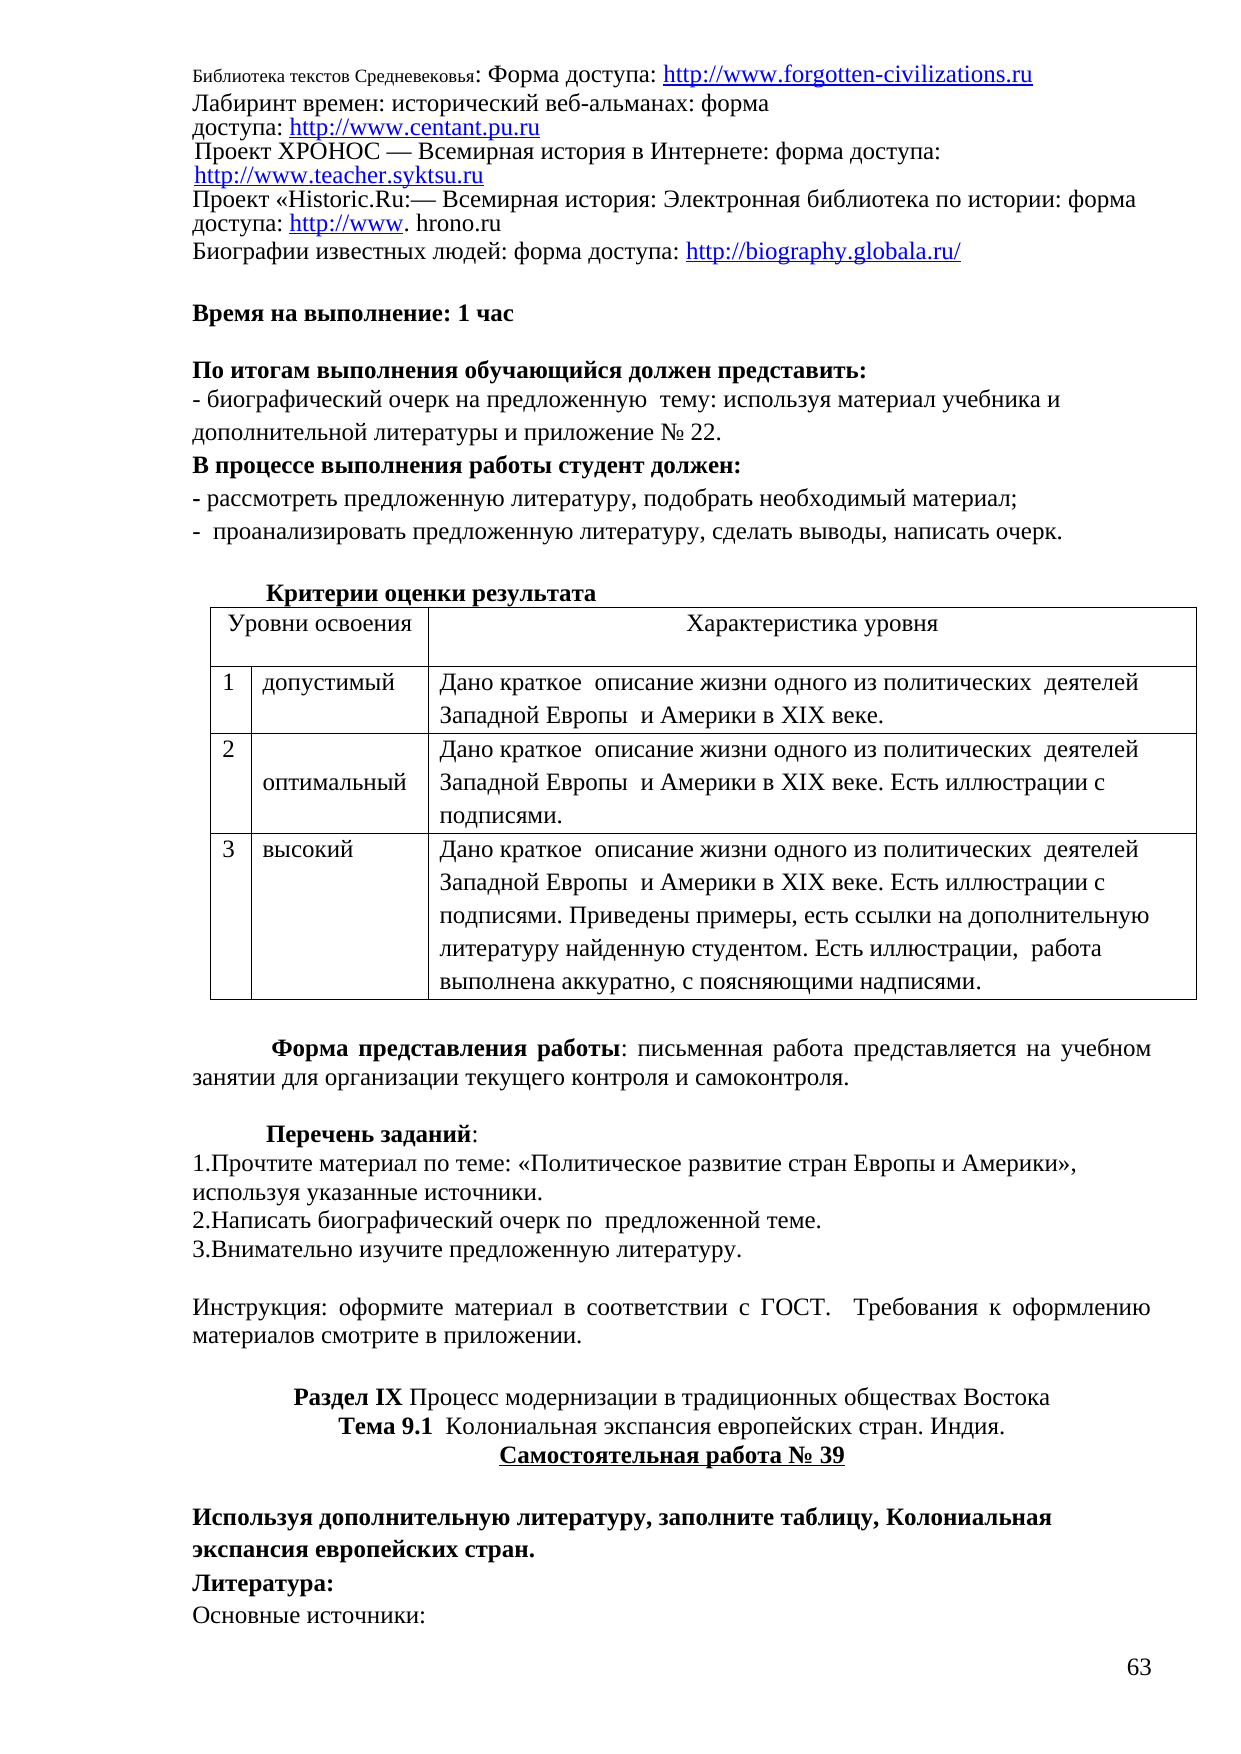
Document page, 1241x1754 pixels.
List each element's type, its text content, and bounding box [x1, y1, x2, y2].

text 3.Внимательно изучите предложенную литературу. [192, 1234, 1152, 1263]
text В процессе выполнения работы студент должен: [192, 450, 1152, 479]
text Лабиринт времен: исторический веб-альманах: форма доступа: http://www.centant.pu.ru [192, 92, 852, 140]
text Раздел IX Процесс модернизации в традиционных обществах Востока [192, 1382, 1152, 1411]
text Основные источники: [192, 1601, 1152, 1629]
text 1.Прочтите материал по теме: «Политическое развитие стран Европы и Америки», используя указанные источники. [192, 1148, 1152, 1206]
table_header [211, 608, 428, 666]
text - биографический очерк на предложенную тему: используя материал учебника и дополнительной литературы и приложение № 22. [192, 384, 1152, 446]
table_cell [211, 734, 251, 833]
text 2.Написать биографический очерк по предложенной теме. [192, 1206, 1152, 1234]
text Биографии известных людей: форма доступа: http://biography.globala.ru/ [192, 236, 1152, 265]
text Критерии оценки результата [192, 578, 1152, 607]
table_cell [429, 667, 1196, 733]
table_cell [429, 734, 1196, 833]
text Проект ХРОНОС — Всемирная история в Интернете: форма доступа: http://www.teacher.syktsu.ru [194, 140, 1152, 188]
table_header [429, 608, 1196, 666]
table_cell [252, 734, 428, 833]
text Перечень заданий: [192, 1119, 1152, 1148]
text Время на выполнение: 1 час [192, 298, 1152, 326]
text Проект «Historic.Ru:— Всемирная история: Электронная библиотека по истории: форма доступа: http://www. hrono.ru [192, 188, 1152, 236]
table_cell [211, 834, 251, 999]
text Форма представления работы: письменная работа представляется на учебном занятии для организации текущего контроля и самоконтроля. [192, 1033, 1152, 1091]
text Самостоятельная работа № 39 [192, 1440, 1152, 1468]
text Тема 9.1 Колониальная экспансия европейских стран. Индия. [192, 1411, 1152, 1440]
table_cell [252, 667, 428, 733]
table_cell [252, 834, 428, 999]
text - рассмотреть предложенную литературу, подобрать необходимый материал; [192, 483, 1152, 512]
text Литература: [192, 1568, 1152, 1596]
text - проанализировать предложенную литературу, сделать выводы, написать очерк. [192, 516, 1152, 545]
text По итогам выполнения обучающийся должен представить: [192, 355, 1152, 384]
text Библиотека текстов Средневековья: Форма доступа: http://www.forgotten-civilizations.ru [192, 59, 1152, 88]
text Инструкция: оформите материал в соответствии с ГОСТ. Требования к оформлению материалов смотрите в приложении. [192, 1292, 1152, 1349]
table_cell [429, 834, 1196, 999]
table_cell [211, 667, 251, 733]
text Используя дополнительную литературу, заполните таблицу, Колониальная экспансия европейских стран. [192, 1502, 1152, 1563]
